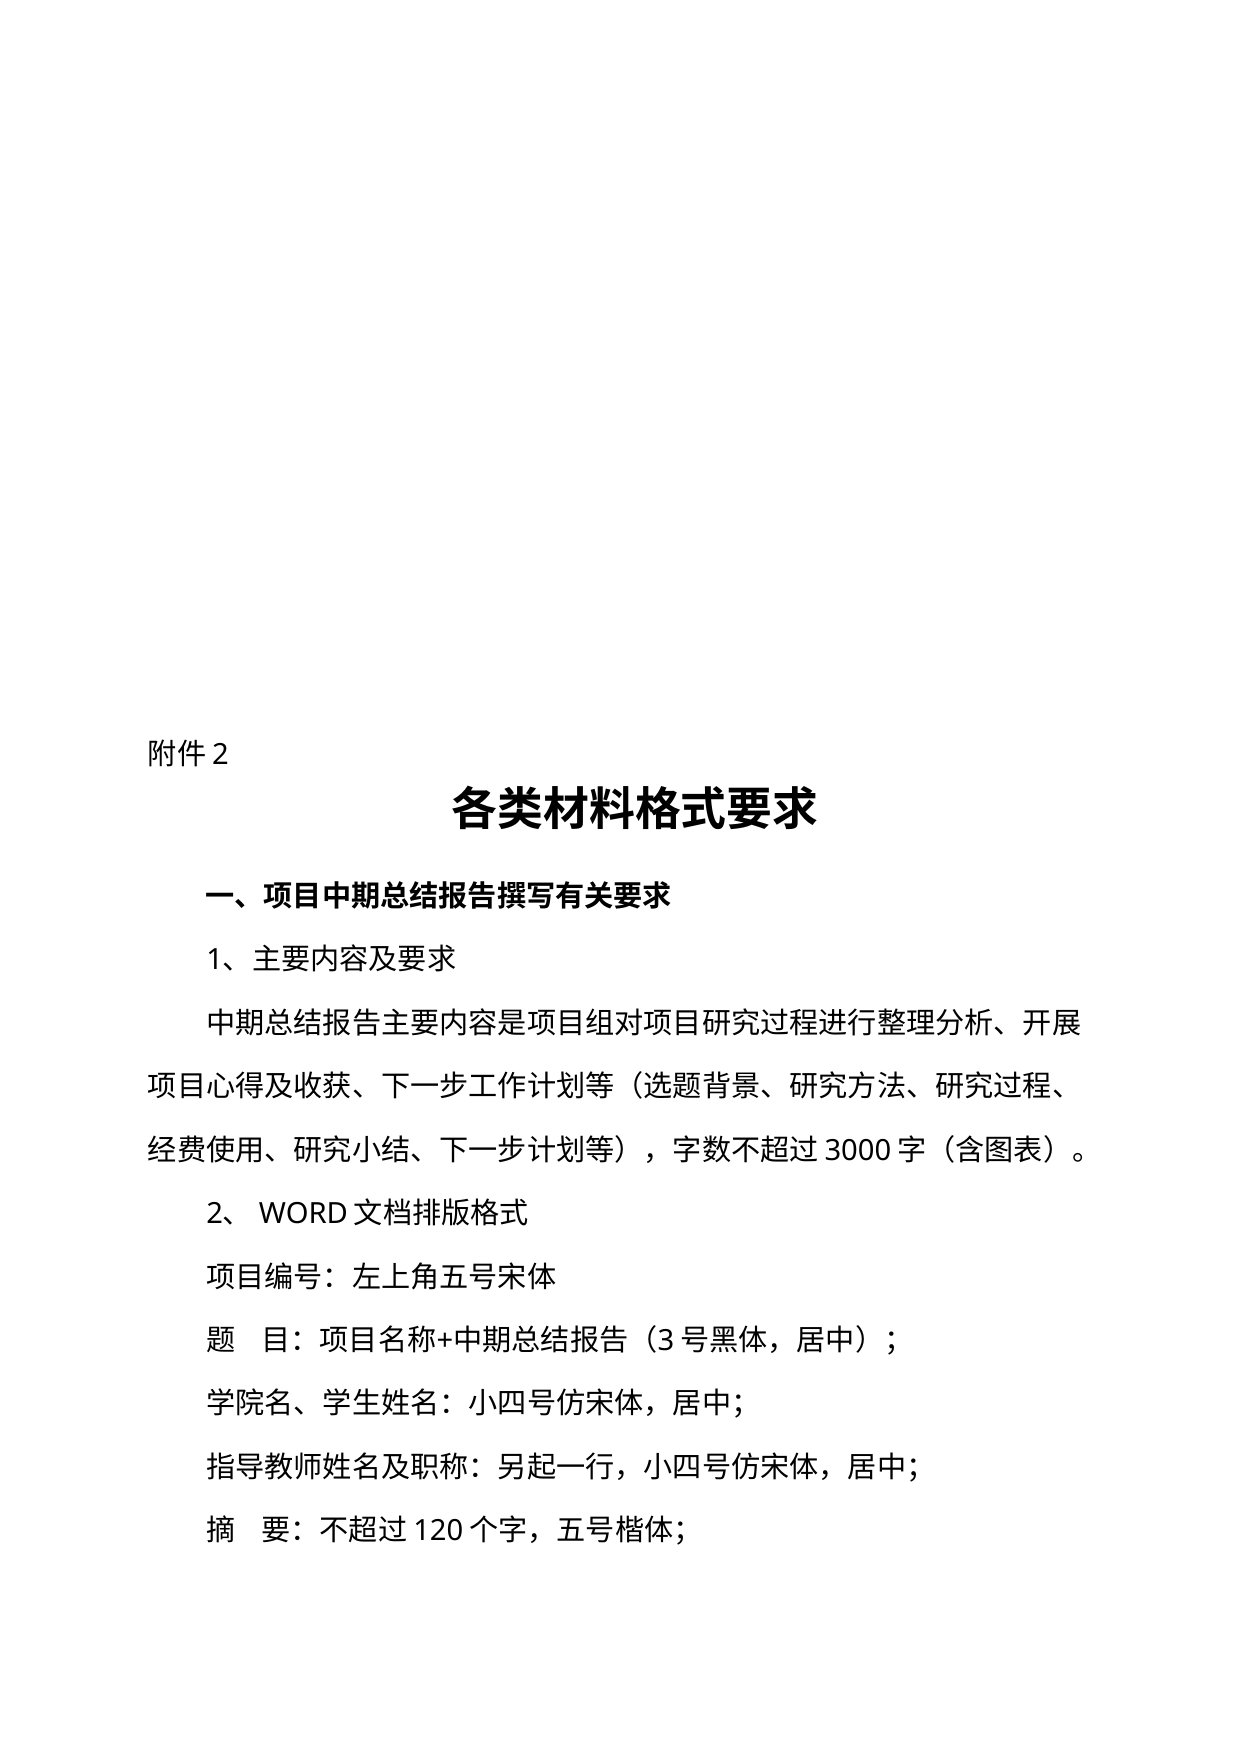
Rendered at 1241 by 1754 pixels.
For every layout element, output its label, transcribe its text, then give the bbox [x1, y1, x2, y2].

text 一、项目中期总结报告撰写有关要求 [148, 872, 1092, 914]
text 摘 要：不超过120个字，五号楷体； [148, 1507, 1092, 1549]
text 各类材料格式要求 [177, 773, 1092, 839]
text 学院名、学生姓名：小四号仿宋体，居中； [148, 1380, 1092, 1422]
text 中期总结报告主要内容是项目组对项目研究过程进行整理分析、开展项目心得及收获、下一步工作计划等（选题背景、研究方法、研究过程、经费使用、研究小结、下一步计划等），字数不超过3000字（含图表）。 [148, 999, 1092, 1168]
text 2、 WORD文档排版格式 [148, 1189, 1092, 1232]
text 题 目：项目名称+中期总结报告（3号黑体，居中）； [148, 1317, 1092, 1359]
text 指导教师姓名及职称：另起一行，小四号仿宋体，居中； [148, 1443, 1092, 1486]
text 项目编号：左上角五号宋体 [148, 1253, 1092, 1295]
text 1、主要内容及要求 [148, 936, 1092, 978]
text 附件2 [148, 731, 1092, 773]
